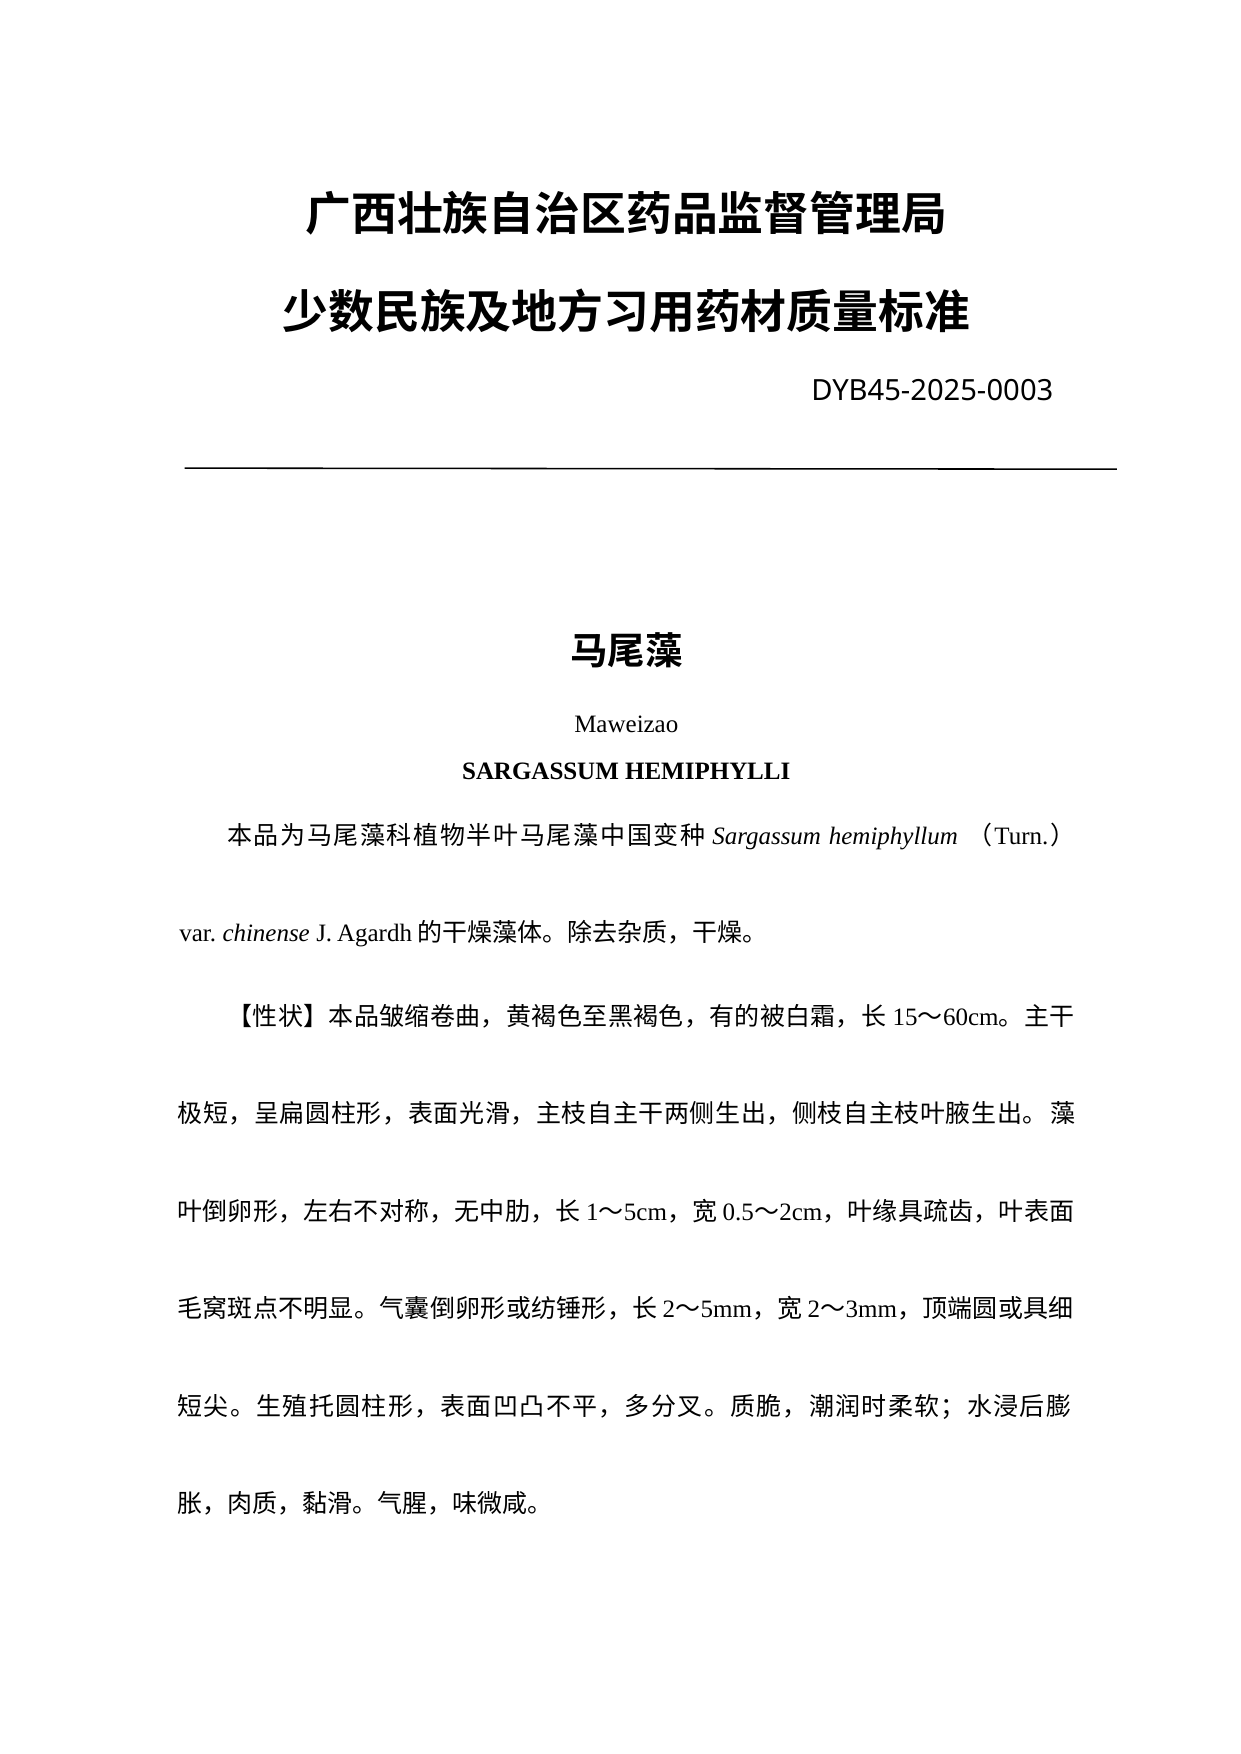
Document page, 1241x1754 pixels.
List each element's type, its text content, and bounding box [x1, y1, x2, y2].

text DYB45-2025-0003 [199, 357, 1053, 422]
text 广西壮族自治区药品监督管理局 [199, 162, 1053, 259]
text 本品为马尾藻科植物半叶马尾藻中国变种Sargassum hemiphyllum （Turn.） var. chinense J. Agardh的干燥藻体。除去杂质，干燥。 [179, 801, 1075, 963]
text Maweizao [177, 707, 1075, 740]
text 少数民族及地方习用药材质量标准 [199, 259, 1053, 357]
text 马尾藻 [177, 615, 1075, 680]
text 【性状】本品皱缩卷曲，黄褐色至黑褐色，有的被白霜，长15～60cm。主干极短，呈扁圆柱形，表面光滑，主枝自主干两侧生出，侧枝自主枝叶腋生出。藻叶倒卵形，左右不对称，无中肋，长1～5cm，宽0.5～2cm，叶缘具疏齿，叶表面毛窝斑点不明显。气囊倒卵形或纺锤形，长2～5mm，宽2～3mm，顶端圆或具细短尖。生殖托圆柱形，表面凹凸不平，多分叉。质脆，潮润时柔软；水浸后膨胀，肉质，黏滑。气腥，味微咸。 [177, 982, 1075, 1534]
text SARGASSUM HEMIPHYLLI [177, 754, 1075, 787]
